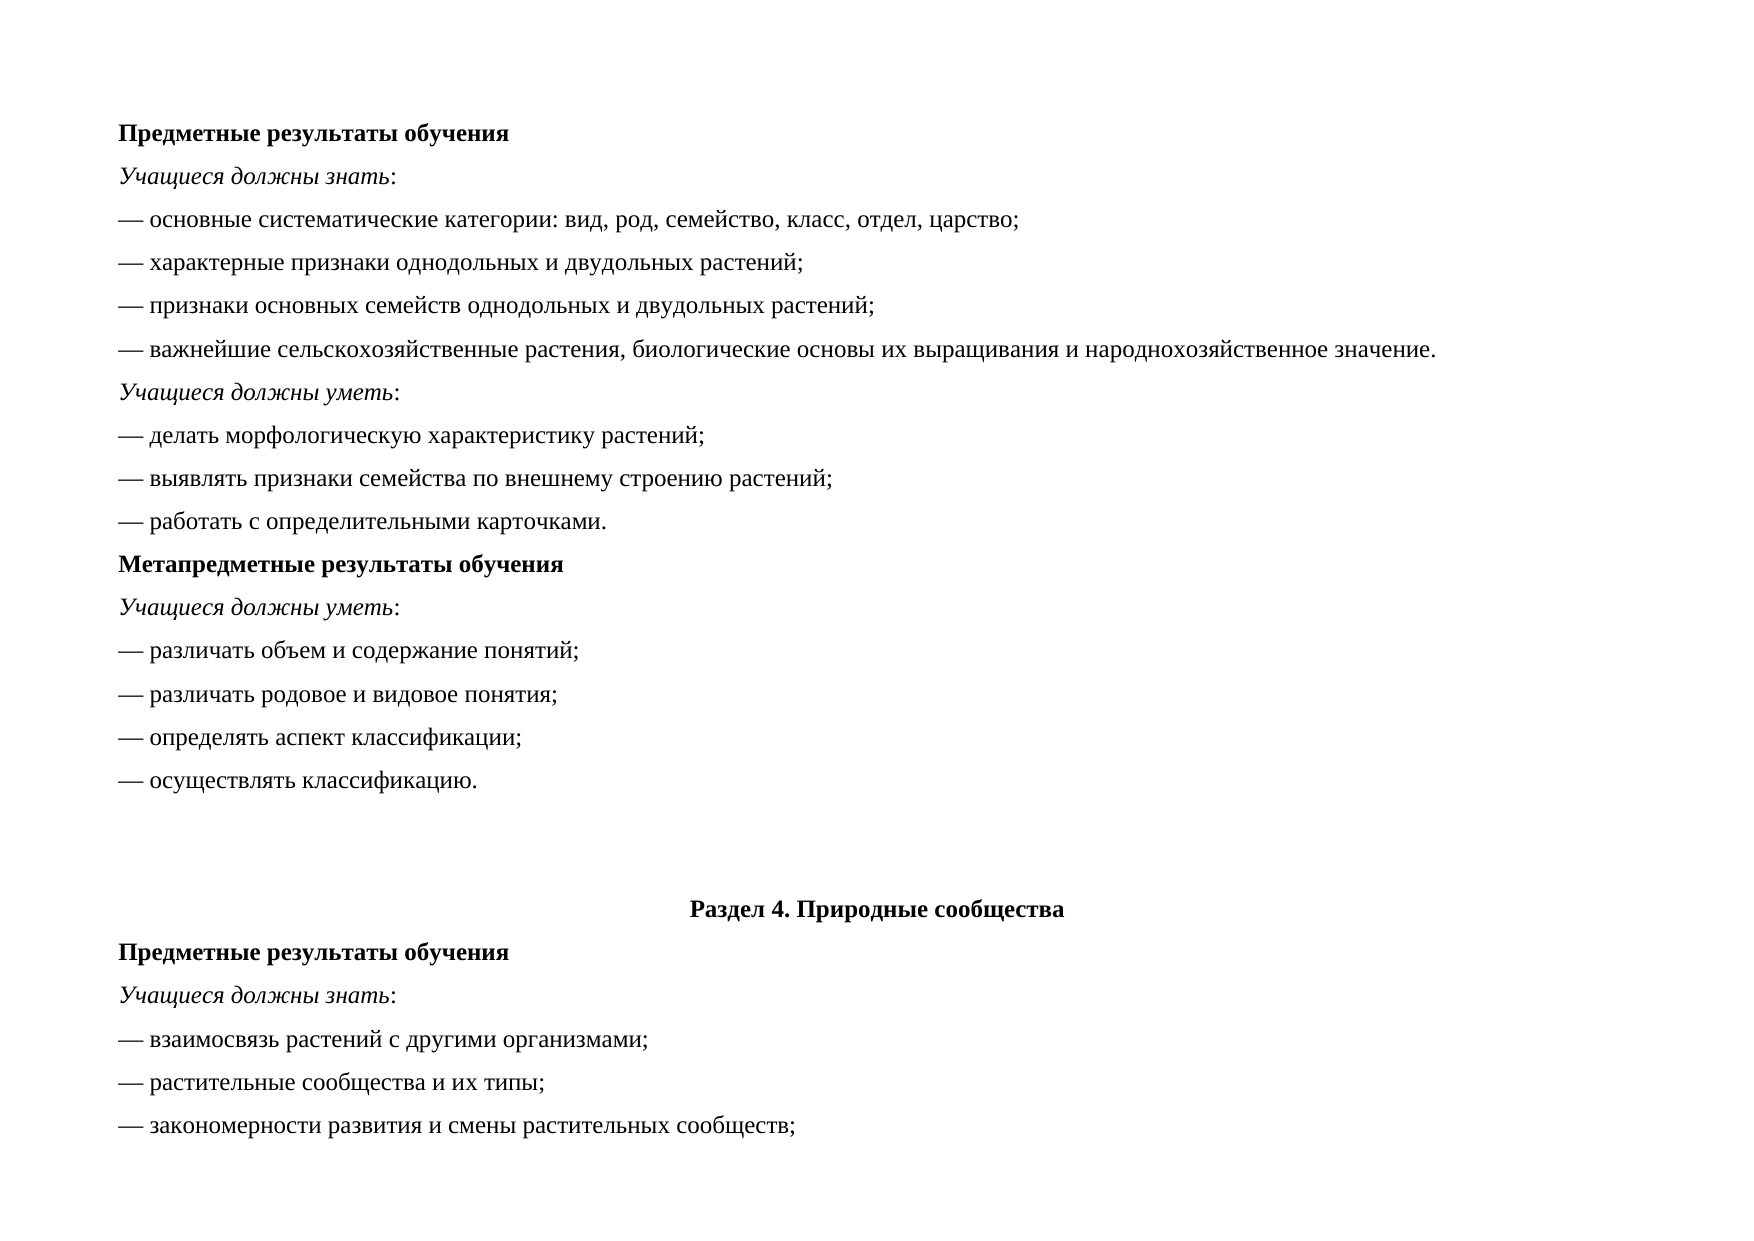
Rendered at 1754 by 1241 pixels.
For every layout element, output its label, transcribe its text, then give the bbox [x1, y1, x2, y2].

text — различать объем и содержание понятий; [118, 636, 1636, 664]
text — определять аспект классификации; [118, 722, 1636, 751]
text — различать родовое и видовое понятия; [118, 679, 1636, 707]
text Предметные результаты обучения [118, 937, 1636, 966]
text Учащиеся должны уметь: [118, 592, 1636, 621]
text Раздел 4. Природные сообщества [118, 894, 1636, 923]
text Предметные результаты обучения [118, 118, 1636, 147]
text — растительные сообщества и их типы; [118, 1067, 1636, 1096]
text — основные систематические категории: вид, род, семейство, класс, отдел, царство; [118, 204, 1636, 233]
text — делать морфологическую характеристику растений; [118, 420, 1636, 449]
text — признаки основных семейств однодольных и двудольных растений; [118, 291, 1636, 319]
text Учащиеся должны знать: [118, 161, 1636, 190]
text — закономерности развития и смены растительных сообществ; [118, 1110, 1636, 1139]
text Учащиеся должны уметь: [118, 377, 1636, 406]
text Учащиеся должны знать: [118, 981, 1636, 1009]
text Метапредметные результаты обучения [118, 549, 1636, 578]
text — важнейшие сельскохозяйственные растения, биологические основы их выращивания и народнохозяйственное значение. [118, 334, 1636, 362]
text — выявлять признаки семейства по внешнему строению растений; [118, 463, 1636, 492]
text — взаимосвязь растений с другими организмами; [118, 1024, 1636, 1052]
text — работать с определительными карточками. [118, 506, 1636, 535]
text — осуществлять классификацию. [118, 765, 1636, 794]
text — характерные признаки однодольных и двудольных растений; [118, 247, 1636, 276]
